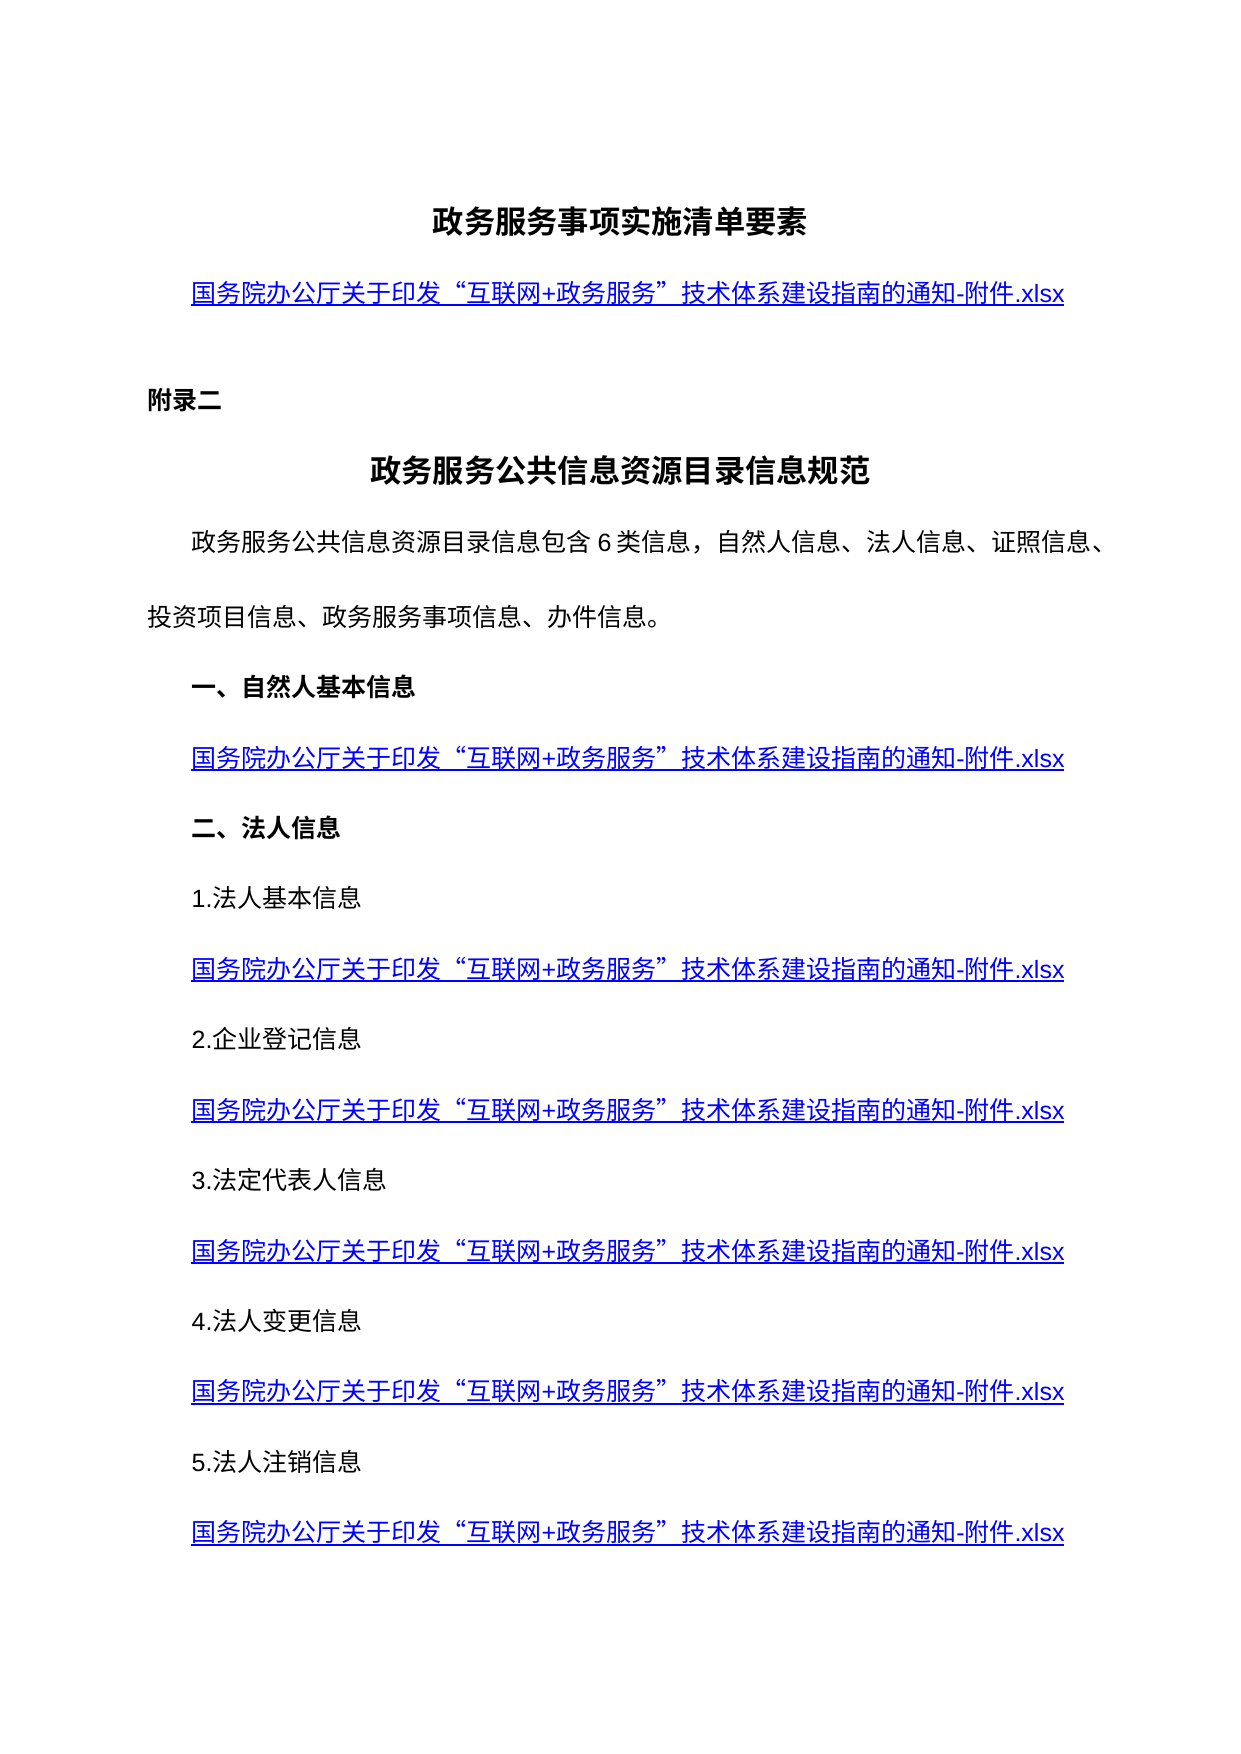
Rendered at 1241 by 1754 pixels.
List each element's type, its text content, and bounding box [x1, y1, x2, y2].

text 2.企业登记信息 [148, 1005, 1092, 1070]
text 1.法人基本信息 [148, 864, 1092, 929]
text 政务服务事项实施清单要素 [148, 187, 1092, 252]
text 附录二 [148, 366, 1092, 431]
text 国务院办公厅关于印发“互联网+政务服务”技术体系建设指南的通知-附件.xlsx [148, 724, 1092, 789]
text 国务院办公厅关于印发“互联网+政务服务”技术体系建设指南的通知-附件.xlsx [148, 1076, 1092, 1141]
text 4.法人变更信息 [148, 1287, 1092, 1352]
text 国务院办公厅关于印发“互联网+政务服务”技术体系建设指南的通知-附件.xlsx [148, 935, 1092, 1000]
text 国务院办公厅关于印发“互联网+政务服务”技术体系建设指南的通知-附件.xlsx [148, 259, 1092, 324]
text 政务服务公共信息资源目录信息规范 [148, 436, 1092, 501]
text 政务服务公共信息资源目录信息包含6类信息，自然人信息、法人信息、证照信息、投资项目信息、政务服务事项信息、办件信息。 [148, 508, 1092, 648]
text 国务院办公厅关于印发“互联网+政务服务”技术体系建设指南的通知-附件.xlsx [148, 1498, 1092, 1563]
text 国务院办公厅关于印发“互联网+政务服务”技术体系建设指南的通知-附件.xlsx [148, 1217, 1092, 1282]
text 3.法定代表人信息 [148, 1146, 1092, 1211]
text 一、自然人基本信息 [148, 653, 1092, 718]
text 5.法人注销信息 [148, 1428, 1092, 1493]
text 二、法人信息 [148, 794, 1092, 859]
text 国务院办公厅关于印发“互联网+政务服务”技术体系建设指南的通知-附件.xlsx [148, 1357, 1092, 1422]
